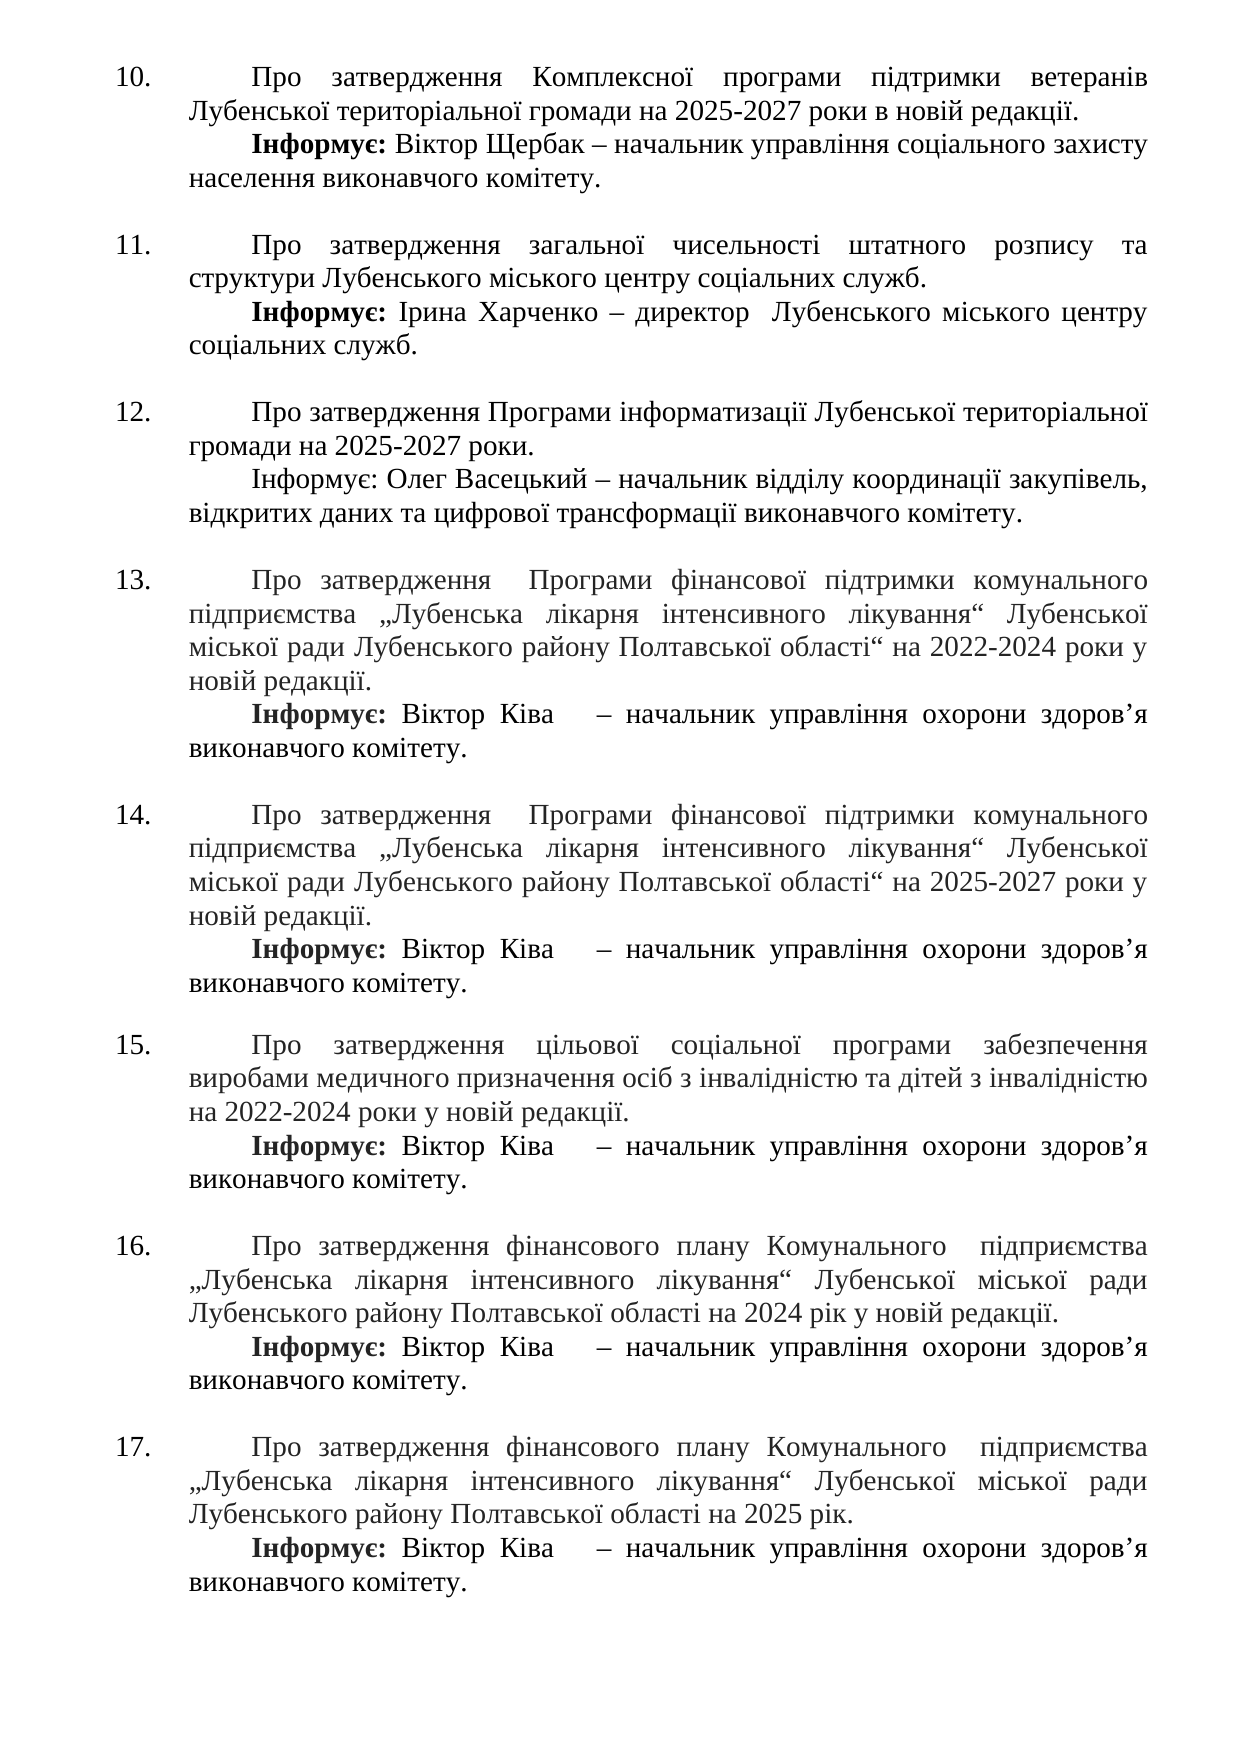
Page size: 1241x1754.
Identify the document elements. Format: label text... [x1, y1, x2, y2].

table_cell [74, 1430, 177, 1664]
table_cell Про затвердження цільової соціальної програми забезпечення виробами медичного призначення осіб з інвалідністю та дітей з інвалідністю на 2022-2024 роки у новій редакції. Інформує: Віктор Ківа – начальник управління охорони здоров’я виконавчого комітету. [177, 1027, 1160, 1228]
table_cell [74, 797, 177, 1027]
table_cell [74, 1228, 177, 1429]
table_cell Про затвердження Програми фінансової підтримки комунального підприємства „Лубенська лікарня інтенсивного лікування“ Лубенської міської ради Лубенського району Полтавської області“ на 2025-2027 роки у новій редакції. Інформує: Віктор Ківа – начальник управління охорони здоров’я виконавчого комітету. [177, 797, 1160, 1027]
table_cell [74, 1027, 177, 1228]
table_cell Про затвердження Програми інформатизації Лубенської територіальної громади на 2025-2027 роки. Інформує: Олег Васецький – начальник відділу координації закупівель, відкритих даних та цифрової трансформації виконавчого комітету. [177, 395, 1160, 562]
table_cell [74, 227, 177, 394]
table_cell [74, 562, 177, 797]
table_cell [74, 59, 177, 227]
table_cell Про затвердження фінансового плану Комунального підприємства „Лубенська лікарня інтенсивного лікування“ Лубенської міської ради Лубенського району Полтавської області на 2025 рік. Інформує: Віктор Ківа – начальник управління охорони здоров’я виконавчого комітету. [177, 1430, 1160, 1664]
table_cell Про затвердження Комплексної програми підтримки ветеранів Лубенської територіальної громади на 2025-2027 роки в новій редакції. Інформує: Віктор Щербак – начальник управління соціального захисту населення виконавчого комітету. [177, 59, 1160, 227]
table_cell Про затвердження Програми фінансової підтримки комунального підприємства „Лубенська лікарня інтенсивного лікування“ Лубенської міської ради Лубенського району Полтавської області“ на 2022-2024 роки у новій редакції. Інформує: Віктор Ківа – начальник управління охорони здоров’я виконавчого комітету. [177, 562, 1160, 797]
table_cell [74, 395, 177, 562]
table_cell Про затвердження загальної чисельності штатного розпису та структури Лубенського міського центру соціальних служб. Інформує: Ірина Харченко – директор Лубенського міського центру соціальних служб. [177, 227, 1160, 394]
table_cell Про затвердження фінансового плану Комунального підприємства „Лубенська лікарня інтенсивного лікування“ Лубенської міської ради Лубенського району Полтавської області на 2024 рік у новій редакції. Інформує: Віктор Ківа – начальник управління охорони здоров’я виконавчого комітету. [177, 1228, 1160, 1429]
